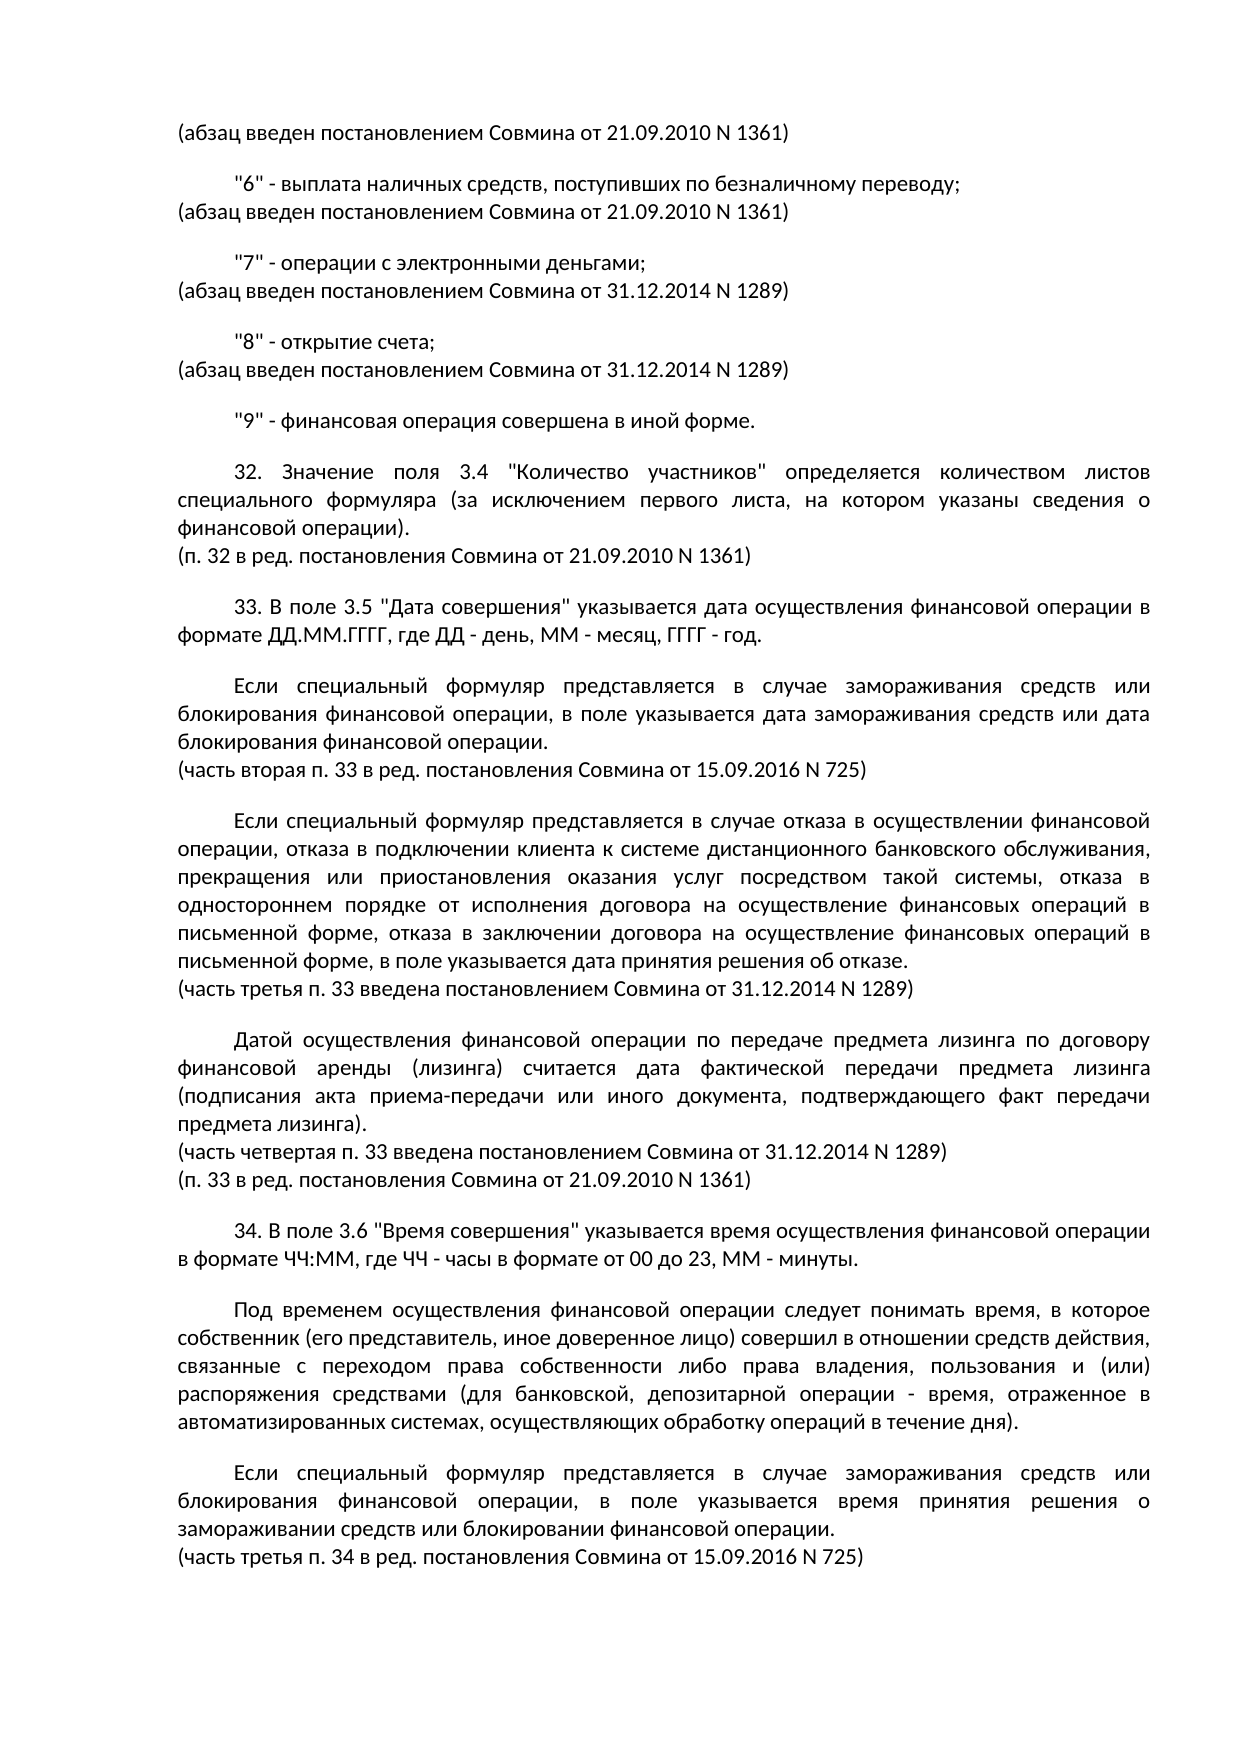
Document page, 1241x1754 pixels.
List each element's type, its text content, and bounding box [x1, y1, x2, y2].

text Если специальный формуляр представляется в случае замораживания средств или блокирования финансовой операции, в поле указывается дата замораживания средств или дата блокирования финансовой операции. [177, 671, 1152, 755]
text "9" - финансовая операция совершена в иной форме. [177, 406, 1152, 434]
text 32. Значение поля 3.4 "Количество участников" определяется количеством листов специального формуляра (за исключением первого листа, на котором указаны сведения о финансовой операции). [177, 457, 1152, 541]
text (часть третья п. 33 введена постановлением Совмина от 31.12.2014 N 1289) [177, 974, 1152, 1002]
text Под временем осуществления финансовой операции следует понимать время, в которое собственник (его представитель, иное доверенное лицо) совершил в отношении средств действия, связанные с переходом права собственности либо права владения, пользования и (или) распоряжения средствами (для банковской, депозитарной операции - время, отраженное в автоматизированных системах, осуществляющих обработку операций в течение дня). [177, 1295, 1152, 1435]
text (абзац введен постановлением Совмина от 21.09.2010 N 1361) [177, 118, 1152, 146]
text (абзац введен постановлением Совмина от 31.12.2014 N 1289) [177, 355, 1152, 383]
text Датой осуществления финансовой операции по передаче предмета лизинга по договору финансовой аренды (лизинга) считается дата фактической передачи предмета лизинга (подписания акта приема-передачи или иного документа, подтверждающего факт передачи предмета лизинга). [177, 1025, 1152, 1137]
text "6" - выплата наличных средств, поступивших по безналичному переводу; [177, 169, 1152, 197]
text (п. 32 в ред. постановления Совмина от 21.09.2010 N 1361) [177, 541, 1152, 569]
text "8" - открытие счета; [177, 327, 1152, 355]
text 34. В поле 3.6 "Время совершения" указывается время осуществления финансовой операции в формате ЧЧ:ММ, где ЧЧ - часы в формате от 00 до 23, ММ - минуты. [177, 1216, 1152, 1272]
text (п. 33 в ред. постановления Совмина от 21.09.2010 N 1361) [177, 1165, 1152, 1193]
text Если специальный формуляр представляется в случае замораживания средств или блокирования финансовой операции, в поле указывается время принятия решения о замораживании средств или блокировании финансовой операции. [177, 1458, 1152, 1542]
text (абзац введен постановлением Совмина от 31.12.2014 N 1289) [177, 276, 1152, 304]
text (часть третья п. 34 в ред. постановления Совмина от 15.09.2016 N 725) [177, 1542, 1152, 1570]
text Если специальный формуляр представляется в случае отказа в осуществлении финансовой операции, отказа в подключении клиента к системе дистанционного банковского обслуживания, прекращения или приостановления оказания услуг посредством такой системы, отказа в одностороннем порядке от исполнения договора на осуществление финансовых операций в письменной форме, отказа в заключении договора на осуществление финансовых операций в письменной форме, в поле указывается дата принятия решения об отказе. [177, 806, 1152, 974]
text (абзац введен постановлением Совмина от 21.09.2010 N 1361) [177, 197, 1152, 225]
text "7" - операции с электронными деньгами; [177, 248, 1152, 276]
text (часть вторая п. 33 в ред. постановления Совмина от 15.09.2016 N 725) [177, 755, 1152, 783]
text (часть четвертая п. 33 введена постановлением Совмина от 31.12.2014 N 1289) [177, 1137, 1152, 1165]
text 33. В поле 3.5 "Дата совершения" указывается дата осуществления финансовой операции в формате ДД.ММ.ГГГГ, где ДД - день, ММ - месяц, ГГГГ - год. [177, 592, 1152, 648]
